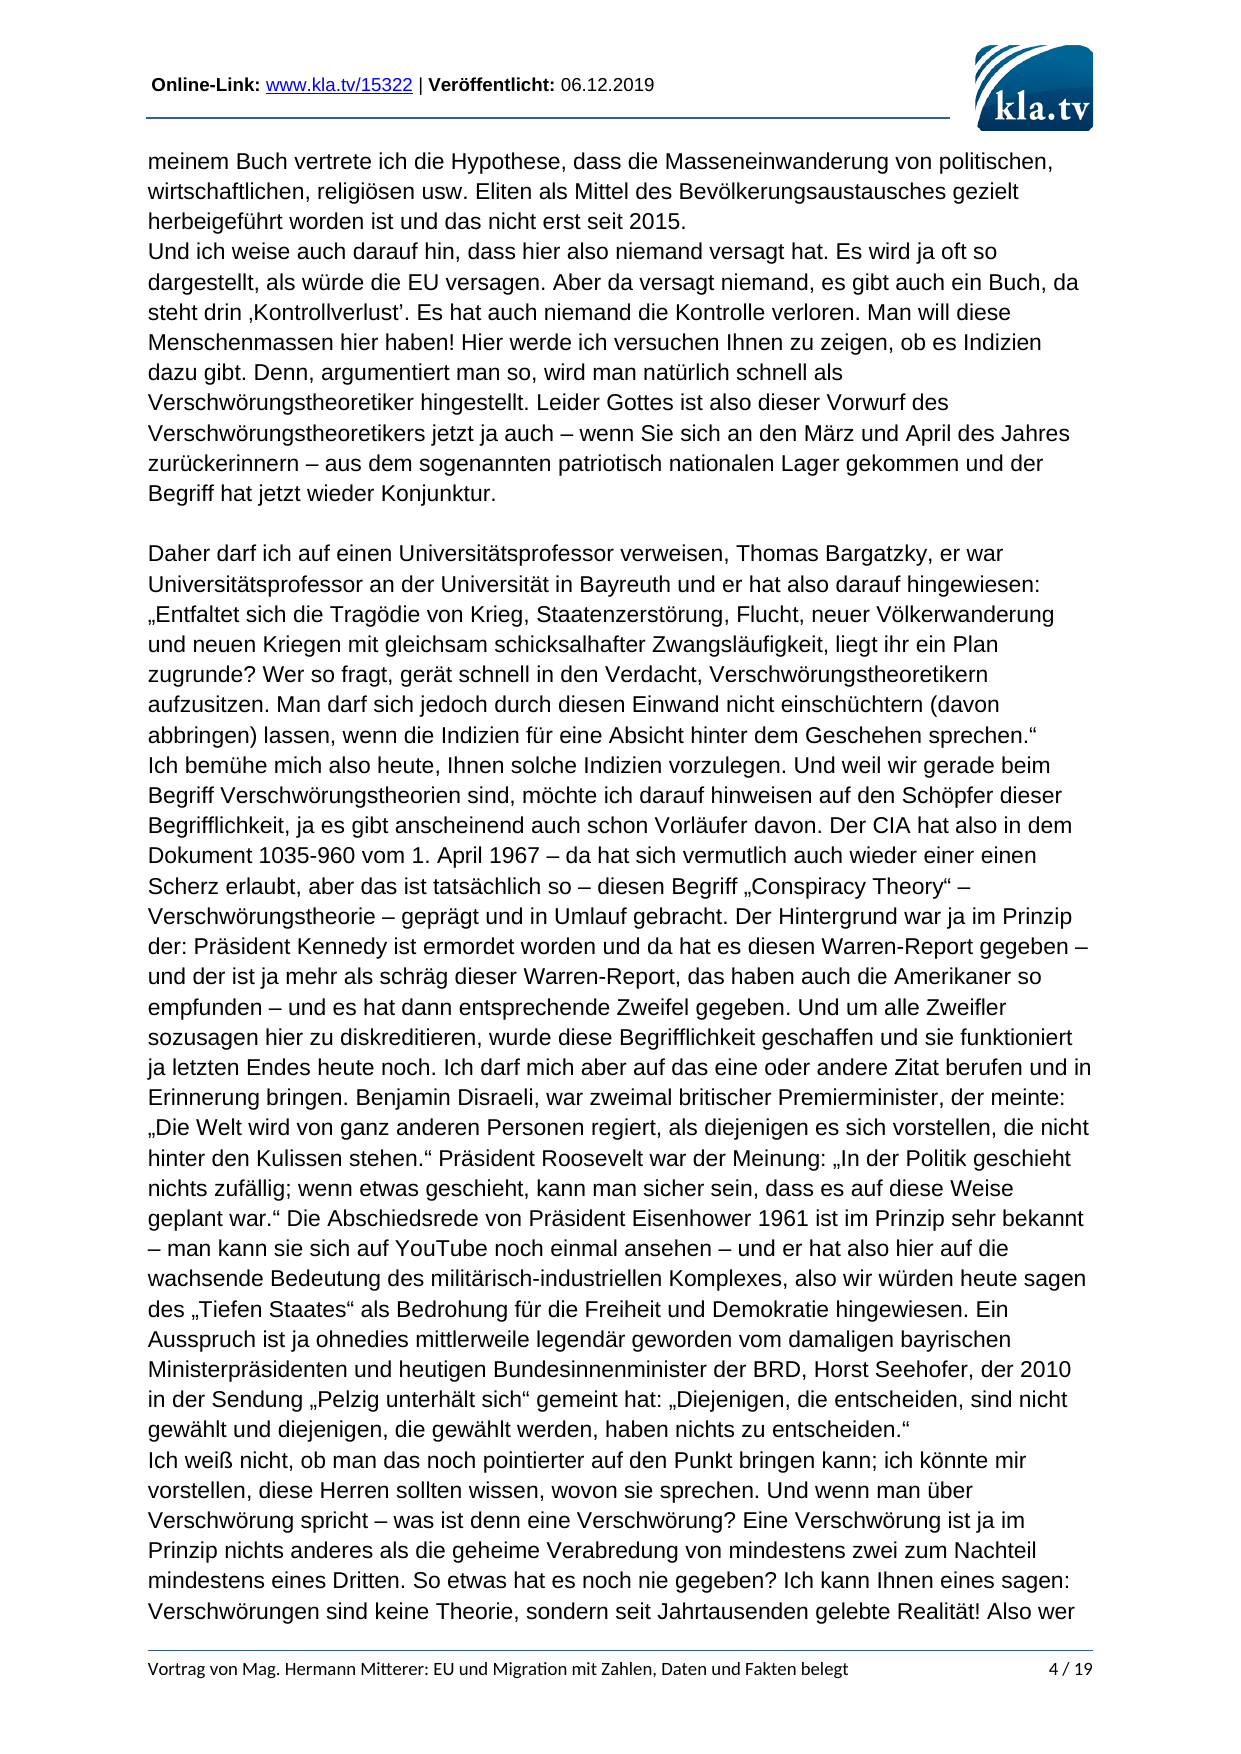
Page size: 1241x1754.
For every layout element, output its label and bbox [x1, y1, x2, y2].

text [148, 148, 1093, 1624]
